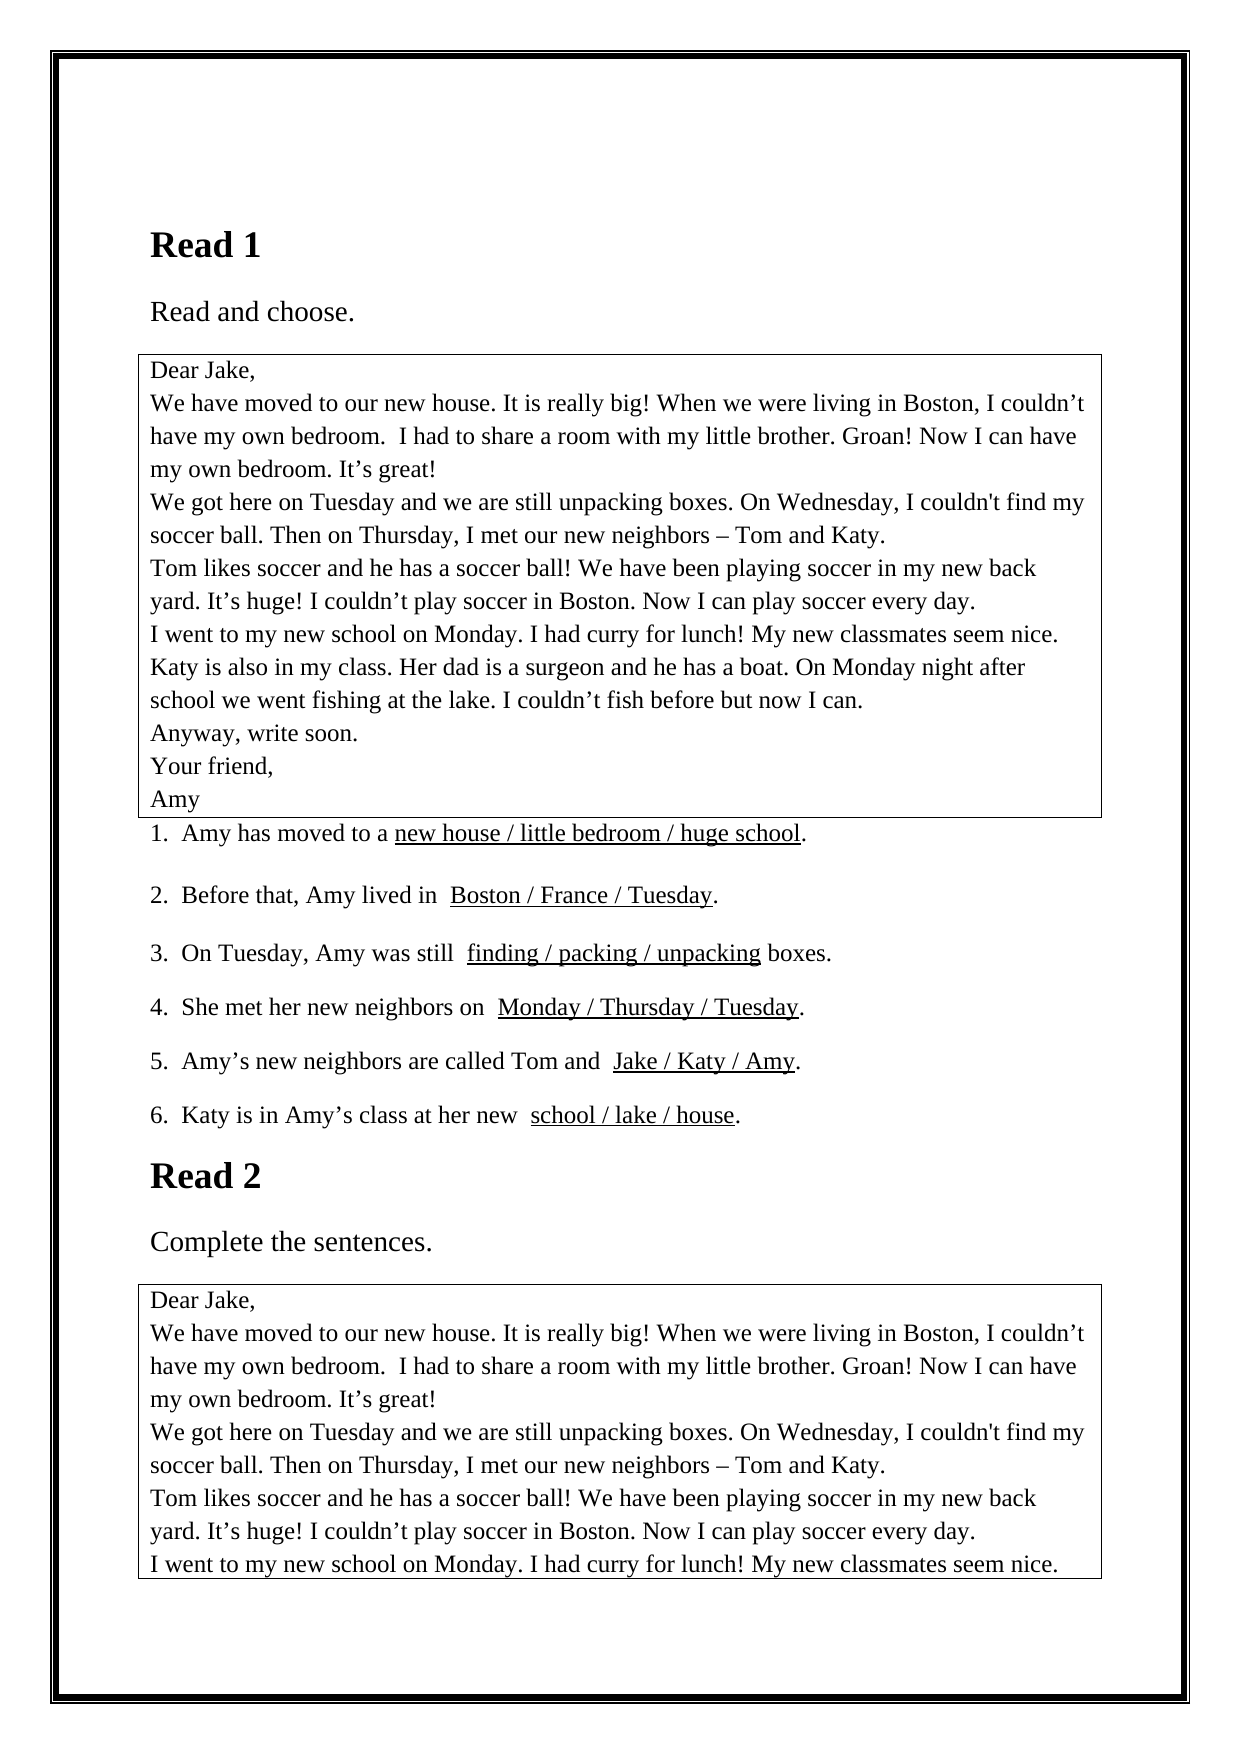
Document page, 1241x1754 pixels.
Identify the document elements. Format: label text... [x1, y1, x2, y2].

text 1. Amy has moved to a new house / little bedroom / huge school. [150, 818, 1090, 847]
text 3. On Tuesday, Amy was still finding / packing / unpacking boxes. [150, 938, 1090, 967]
text 5. Amy’s new neighbors are called Tom and Jake / Katy / Amy. [150, 1046, 1090, 1075]
text Read and choose. [150, 294, 1090, 328]
text Read 2 [150, 1154, 1090, 1197]
text 6. Katy is in Amy’s class at her new school / lake / house. [150, 1100, 1090, 1129]
text Read 1 [150, 222, 1090, 265]
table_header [139, 1285, 1101, 1578]
text 4. She met her new neighbors on Monday / Thursday / Tuesday. [150, 992, 1090, 1021]
text Complete the sentences. [150, 1224, 1090, 1258]
text 2. Before that, Amy lived in Boston / France / Tuesday. [150, 881, 1090, 909]
